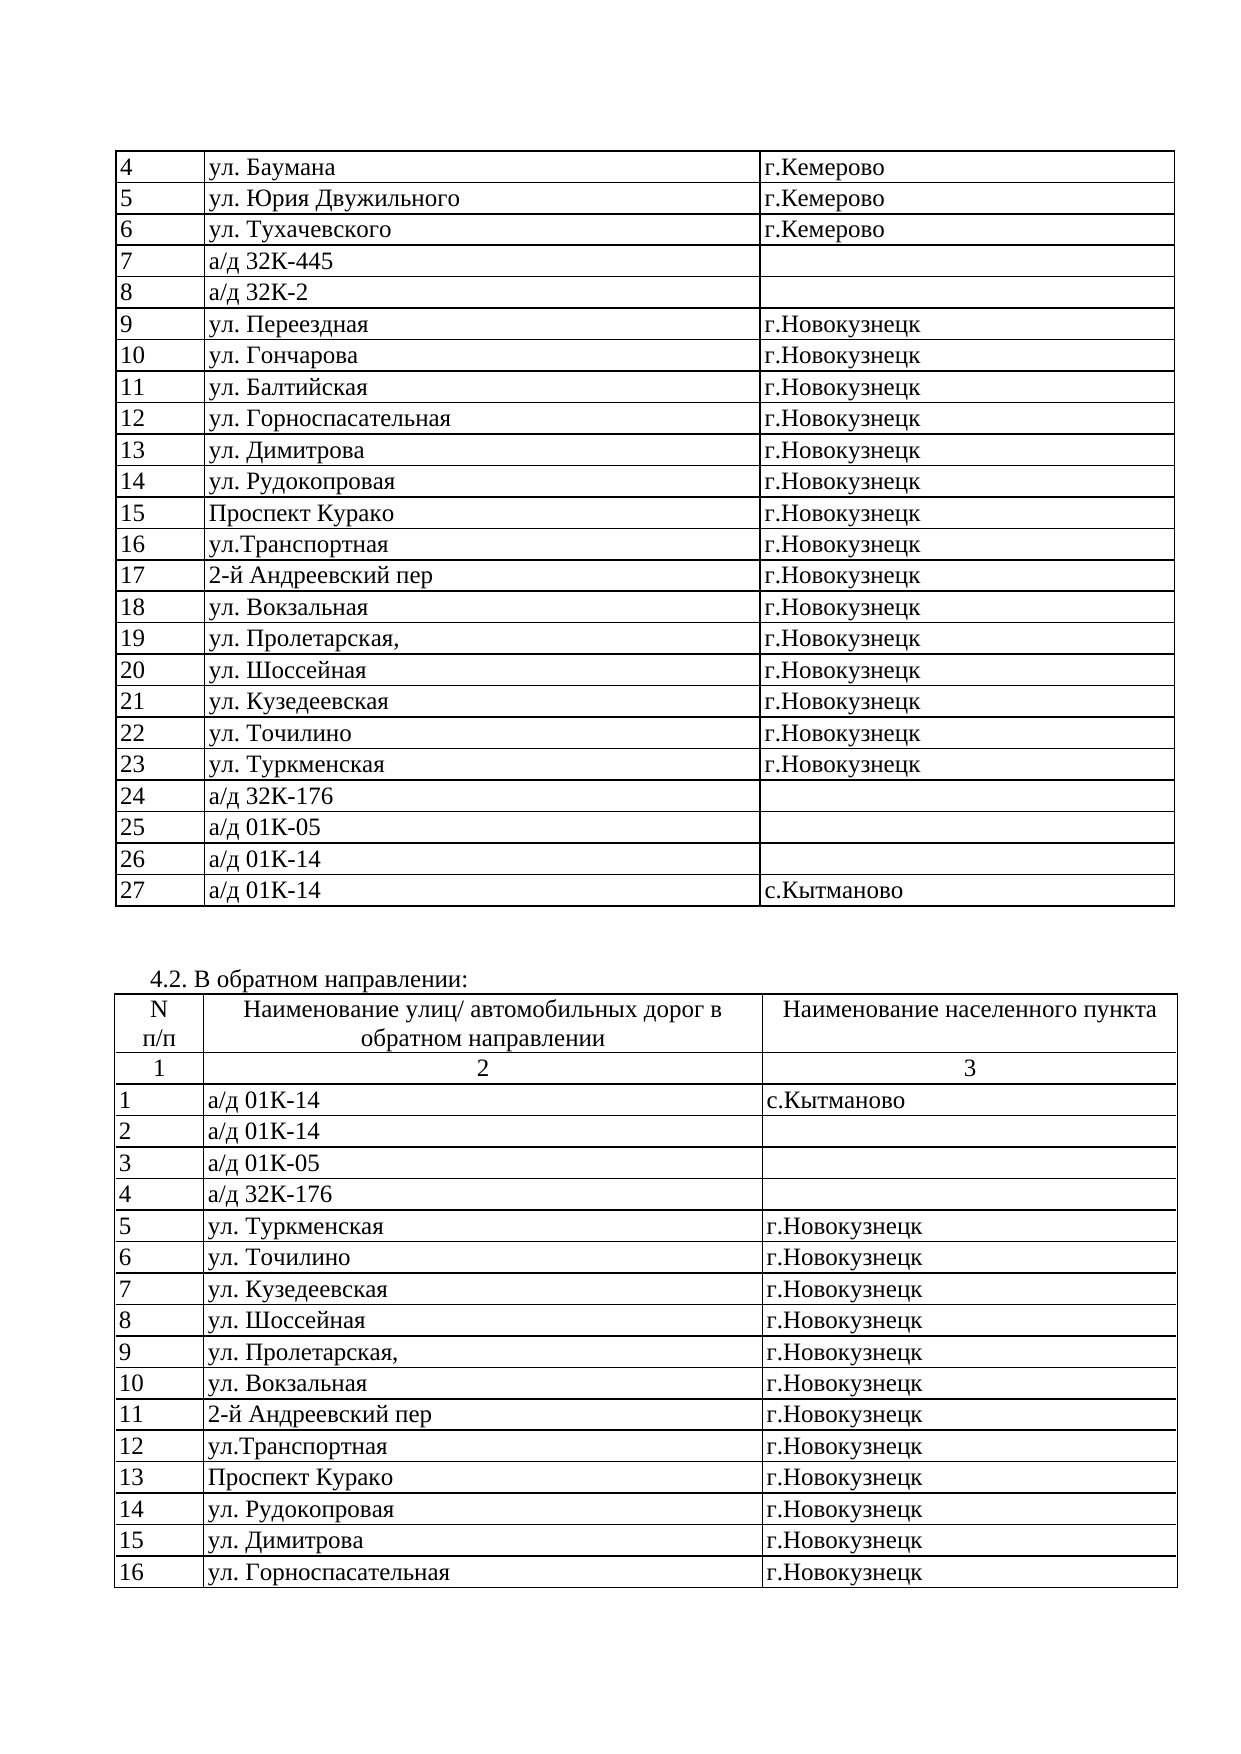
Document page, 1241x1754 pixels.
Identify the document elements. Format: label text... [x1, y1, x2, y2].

table_cell г.Новокузнецк [763, 1241, 1177, 1272]
table_cell 2-й Андреевский пер [204, 1400, 762, 1429]
table_header N п/п [115, 995, 203, 1052]
table_cell ул. Кузедеевская [205, 686, 759, 716]
table_cell г.Новокузнецк [763, 1272, 1177, 1303]
table_cell ул. Шоссейная [204, 1305, 762, 1335]
table_cell ул. Димитрова [204, 1525, 762, 1555]
table_cell а/д 32К-176 [205, 781, 759, 811]
table_cell [761, 812, 1174, 842]
table_cell ул. Переездная [205, 309, 759, 339]
table_cell г.Новокузнецк [763, 1492, 1177, 1524]
table_cell 13 [117, 435, 204, 464]
table_header Наименование улиц/ автомобильных дорог в обратном направлении [204, 995, 762, 1052]
table_cell [761, 246, 1174, 276]
table_cell 2 [204, 1053, 762, 1083]
table_header Наименование населенного пункта [763, 995, 1177, 1052]
table_cell г.Новокузнецк [761, 340, 1174, 370]
table_cell ул. Точилино [204, 1242, 762, 1272]
table_cell г.Новокузнецк [763, 1366, 1177, 1398]
table_cell [763, 1115, 1177, 1146]
table_cell 14 [115, 1493, 203, 1524]
table_cell г.Новокузнецк [763, 1398, 1177, 1429]
table_cell 6 [117, 215, 204, 244]
table_cell а/д 01К-14 [205, 844, 759, 873]
table_cell 12 [117, 403, 204, 433]
table_cell 21 [117, 686, 204, 716]
table_cell 17 [117, 561, 204, 590]
table_cell ул. Горноспасательная [204, 1557, 762, 1587]
table_cell а/д 01К-05 [204, 1148, 762, 1178]
table_cell 7 [115, 1273, 203, 1303]
table_cell а/д 01К-14 [204, 1085, 762, 1115]
table_cell г.Новокузнецк [763, 1461, 1177, 1492]
table_cell г.Новокузнецк [763, 1555, 1177, 1587]
table_cell 16 [115, 1556, 203, 1587]
table_cell [761, 277, 1174, 307]
table_cell а/д 01К-05 [205, 812, 759, 842]
table_cell г.Новокузнецк [761, 623, 1174, 653]
table_cell 8 [117, 277, 204, 307]
table_cell ул. Вокзальная [204, 1368, 762, 1398]
table_cell ул. Кузедеевская [204, 1274, 762, 1303]
table_cell 15 [115, 1525, 203, 1555]
table_cell г.Новокузнецк [761, 749, 1174, 779]
table_cell 6 [115, 1242, 203, 1272]
table_cell г.Новокузнецк [761, 529, 1174, 559]
table_cell 1 [115, 1053, 203, 1083]
table_cell ул. Вокзальная [205, 592, 759, 622]
table_cell 7 [117, 246, 204, 276]
table_cell 15 [117, 498, 204, 527]
table_cell г.Кемерово [761, 183, 1174, 213]
table_cell 2-й Андреевский пер [205, 561, 759, 590]
table_cell а/д 32К-176 [204, 1179, 762, 1209]
table_cell г.Новокузнецк [761, 466, 1174, 496]
table_cell г.Новокузнецк [761, 718, 1174, 748]
table_cell 4 [115, 1179, 203, 1209]
table_cell г.Новокузнецк [763, 1209, 1177, 1241]
table_cell 3 [763, 1052, 1177, 1083]
table_cell 2 [115, 1116, 203, 1146]
table_cell ул. Димитрова [205, 435, 759, 464]
table_cell г.Новокузнецк [763, 1524, 1177, 1555]
table_cell ул. Пролетарская, [205, 623, 759, 653]
table_cell а/д 32К-2 [205, 277, 759, 307]
table_cell г.Новокузнецк [761, 435, 1174, 464]
table_cell г.Новокузнецк [763, 1335, 1177, 1366]
table_cell 10 [117, 340, 204, 370]
table_cell 20 [117, 655, 204, 685]
table_cell Проспект Курако [205, 498, 759, 527]
table_cell 27 [117, 875, 204, 905]
table_cell 9 [117, 309, 204, 339]
table_cell [763, 1178, 1177, 1209]
table_cell 22 [117, 718, 204, 748]
table_cell 3 [115, 1147, 203, 1178]
table_cell ул. Туркменская [205, 749, 759, 779]
table_cell ул. Рудокопровая [204, 1494, 762, 1524]
table_cell [763, 1146, 1177, 1178]
table_cell 18 [117, 592, 204, 622]
table_cell 13 [115, 1462, 203, 1492]
table_cell 8 [115, 1305, 203, 1335]
table_cell г.Новокузнецк [761, 498, 1174, 527]
table_cell [761, 844, 1174, 873]
table_cell 26 [117, 844, 204, 873]
text 4.2. В обратном направлении: [150, 964, 1090, 993]
table_cell г.Новокузнецк [761, 592, 1174, 622]
table_cell ул. Тухачевского [205, 215, 759, 244]
table_cell 14 [117, 466, 204, 496]
table_cell г.Кемерово [761, 152, 1174, 181]
table_cell 11 [117, 372, 204, 402]
table_cell 5 [117, 183, 204, 213]
table_cell ул. Пролетарская, [204, 1337, 762, 1366]
table_cell 5 [115, 1210, 203, 1241]
table_cell 12 [115, 1430, 203, 1461]
table_cell 25 [117, 812, 204, 842]
table_cell 1 [115, 1084, 203, 1115]
table_cell 24 [117, 781, 204, 811]
table_cell 9 [115, 1336, 203, 1366]
table_cell ул. Гончарова [205, 340, 759, 370]
table_cell ул. Рудокопровая [205, 466, 759, 496]
table_cell г.Новокузнецк [761, 655, 1174, 685]
table_cell Проспект Курако [204, 1462, 762, 1492]
table_cell ул.Транспортная [204, 1431, 762, 1461]
table_cell г.Новокузнецк [763, 1429, 1177, 1461]
table_cell г.Новокузнецк [761, 403, 1174, 433]
table_cell с.Кытманово [761, 875, 1174, 905]
table_cell ул. Балтийская [205, 372, 759, 402]
table_cell ул. Горноспасательная [205, 403, 759, 433]
table_cell с.Кытманово [763, 1083, 1177, 1115]
table_cell [761, 781, 1174, 811]
table_cell г.Новокузнецк [763, 1304, 1177, 1335]
table_cell 10 [115, 1368, 203, 1398]
table_cell ул. Туркменская [204, 1211, 762, 1241]
table_cell 23 [117, 749, 204, 779]
table_cell г.Новокузнецк [761, 686, 1174, 716]
table_cell 16 [117, 529, 204, 559]
table_cell 19 [117, 623, 204, 653]
table_cell г.Новокузнецк [761, 372, 1174, 402]
table_cell г.Новокузнецк [761, 309, 1174, 339]
table_cell а/д 32К-445 [205, 246, 759, 276]
table_cell г.Кемерово [761, 215, 1174, 244]
table_cell ул. Юрия Двужильного [205, 183, 759, 213]
table_cell 11 [115, 1399, 203, 1429]
table_cell ул. Баумана [205, 152, 759, 181]
table_cell ул. Шоссейная [205, 655, 759, 685]
table_cell а/д 01К-14 [205, 875, 759, 905]
table_cell 4 [117, 152, 204, 181]
table_cell ул. Точилино [205, 718, 759, 748]
table_cell ул.Транспортная [205, 529, 759, 559]
table_cell г.Новокузнецк [761, 561, 1174, 590]
table_cell а/д 01К-14 [204, 1116, 762, 1146]
